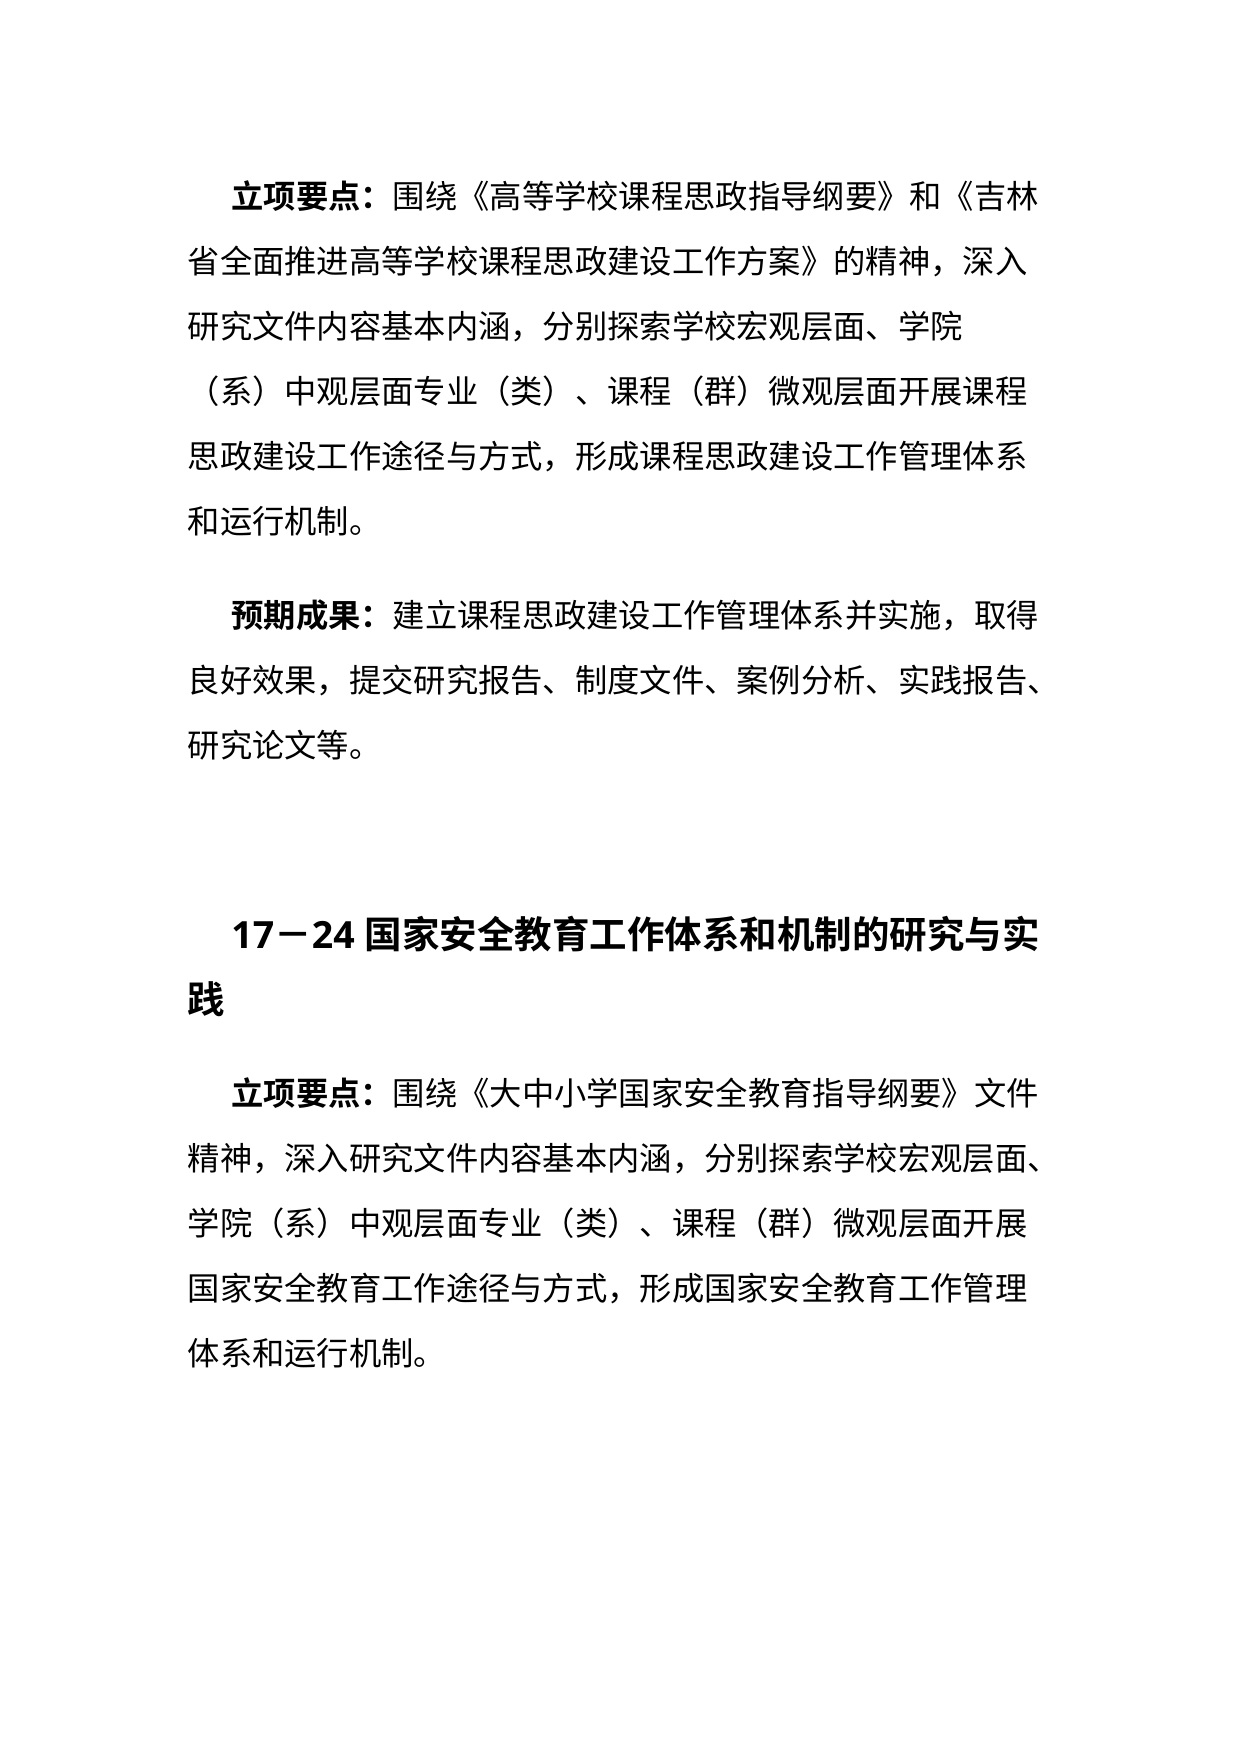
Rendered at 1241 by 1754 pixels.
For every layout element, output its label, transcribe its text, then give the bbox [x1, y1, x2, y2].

text 立项要点：围绕《大中小学国家安全教育指导纲要》文件精神，深入研究文件内容基本内涵，分别探索学校宏观层面、学院（系）中观层面专业（类）、课程（群）微观层面开展国家安全教育工作途径与方式，形成国家安全教育工作管理体系和运行机制。 [187, 1059, 1053, 1384]
text 预期成果：建立课程思政建设工作管理体系并实施，取得良好效果，提交研究报告、制度文件、案例分析、实践报告、研究论文等。 [187, 581, 1053, 776]
text 立项要点：围绕《高等学校课程思政指导纲要》和《吉林省全面推进高等学校课程思政建设工作方案》的精神，深入研究文件内容基本内涵，分别探索学校宏观层面、学院（系）中观层面专业（类）、课程（群）微观层面开展课程思政建设工作途径与方式，形成课程思政建设工作管理体系和运行机制。 [187, 162, 1053, 552]
subtitle 17－24 国家安全教育工作体系和机制的研究与实践 [187, 899, 1053, 1029]
